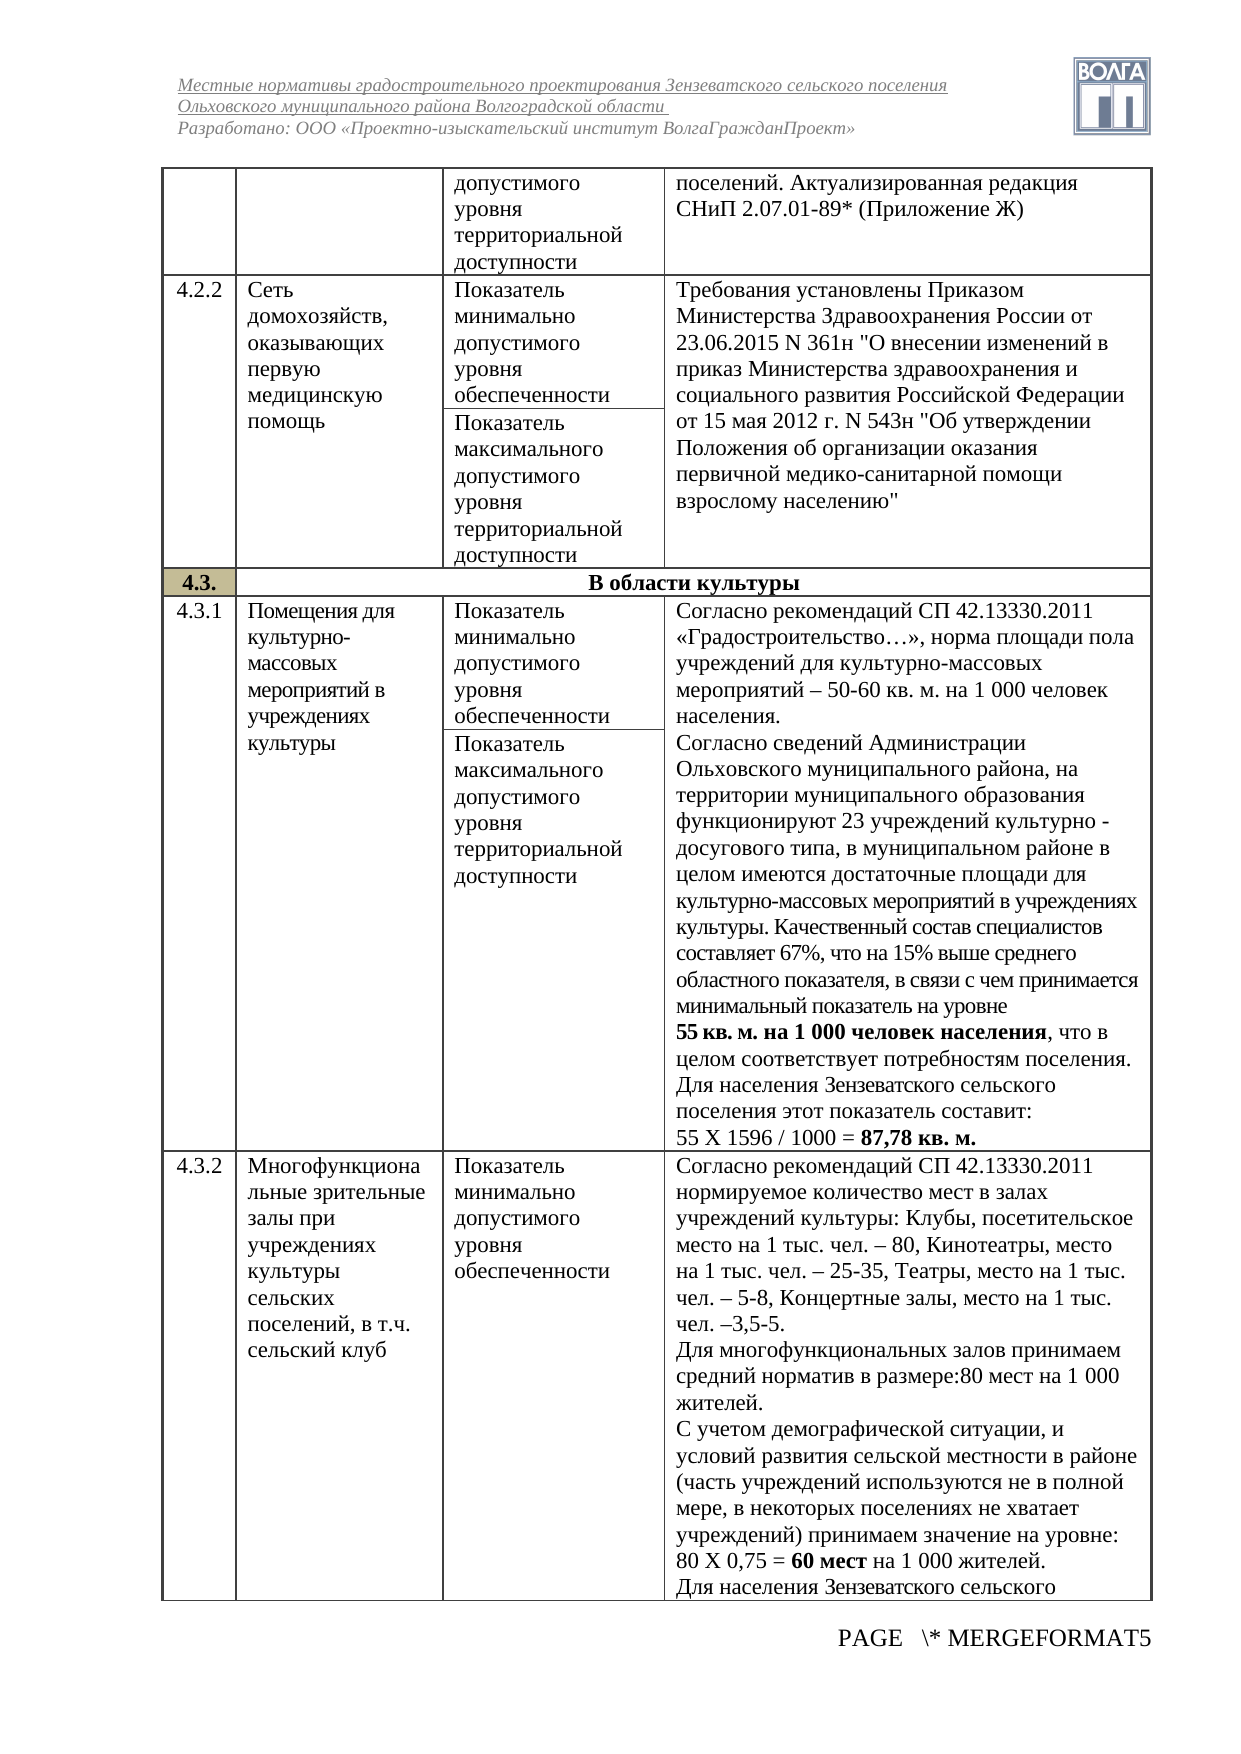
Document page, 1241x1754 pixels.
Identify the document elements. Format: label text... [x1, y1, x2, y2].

table_cell 4.3. [164, 569, 235, 595]
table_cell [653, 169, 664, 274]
table_cell Показатель минимально допустимого уровня обеспеченности [444, 1152, 664, 1600]
table_cell В области культуры [237, 569, 1150, 595]
picture [1073, 57, 1155, 141]
table_cell Согласно рекомендаций СП 42.13330.2011 «Градостроительство…», норма площади пола учреждений для культурно-массовых мероприятий – 50-60 кв. м. на 1 000 человек населения. Согласно сведений Администрации Ольховского муниципального района, на территории муниципального образования функционируют 23 учреждений культурно - досугового типа, в муниципальном районе в целом имеются достаточные площади для культурно-массовых мероприятий в учреждениях культуры. Качественный состав специалистов составляет 67%, что на 15% выше среднего областного показателя, в связи с чем принимается минимальный показатель на уровне 55 кв. м. на 1 000 человек населения, что в целом соответствует потребностям поселения. Для населения Зензеватского сельского поселения этот показатель составит: 55 Х 1596 / 1000 = 87,78 кв. м. [665, 597, 1150, 1150]
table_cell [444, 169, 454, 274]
table_cell Многофункциональные зрительные залы при учреждениях культуры сельских поселений, в т.ч. сельский клуб [237, 1152, 442, 1600]
table_cell Помещения для культурно-массовых мероприятий в учреждениях культуры [237, 597, 442, 1150]
table_cell 4.2.2 [164, 276, 235, 567]
table_cell Требования установлены Приказом Министерства Здравоохранения России от 23.06.2015 N 361н "О внесении изменений в приказ Министерства здравоохранения и социального развития Российской Федерации от 15 мая 2012 г. N 543н "Об утверждении Положения об организации оказания первичной медико-санитарной помощи взрослому населению" [665, 276, 1150, 567]
table_cell Показатель максимального допустимого уровня территориальной доступности [444, 730, 664, 1150]
table_cell 4.3.1 [164, 597, 235, 1150]
table_cell Сеть домохозяйств, оказывающих первую медицинскую помощь [237, 276, 442, 567]
table_cell 4.3.2 [164, 1152, 235, 1600]
